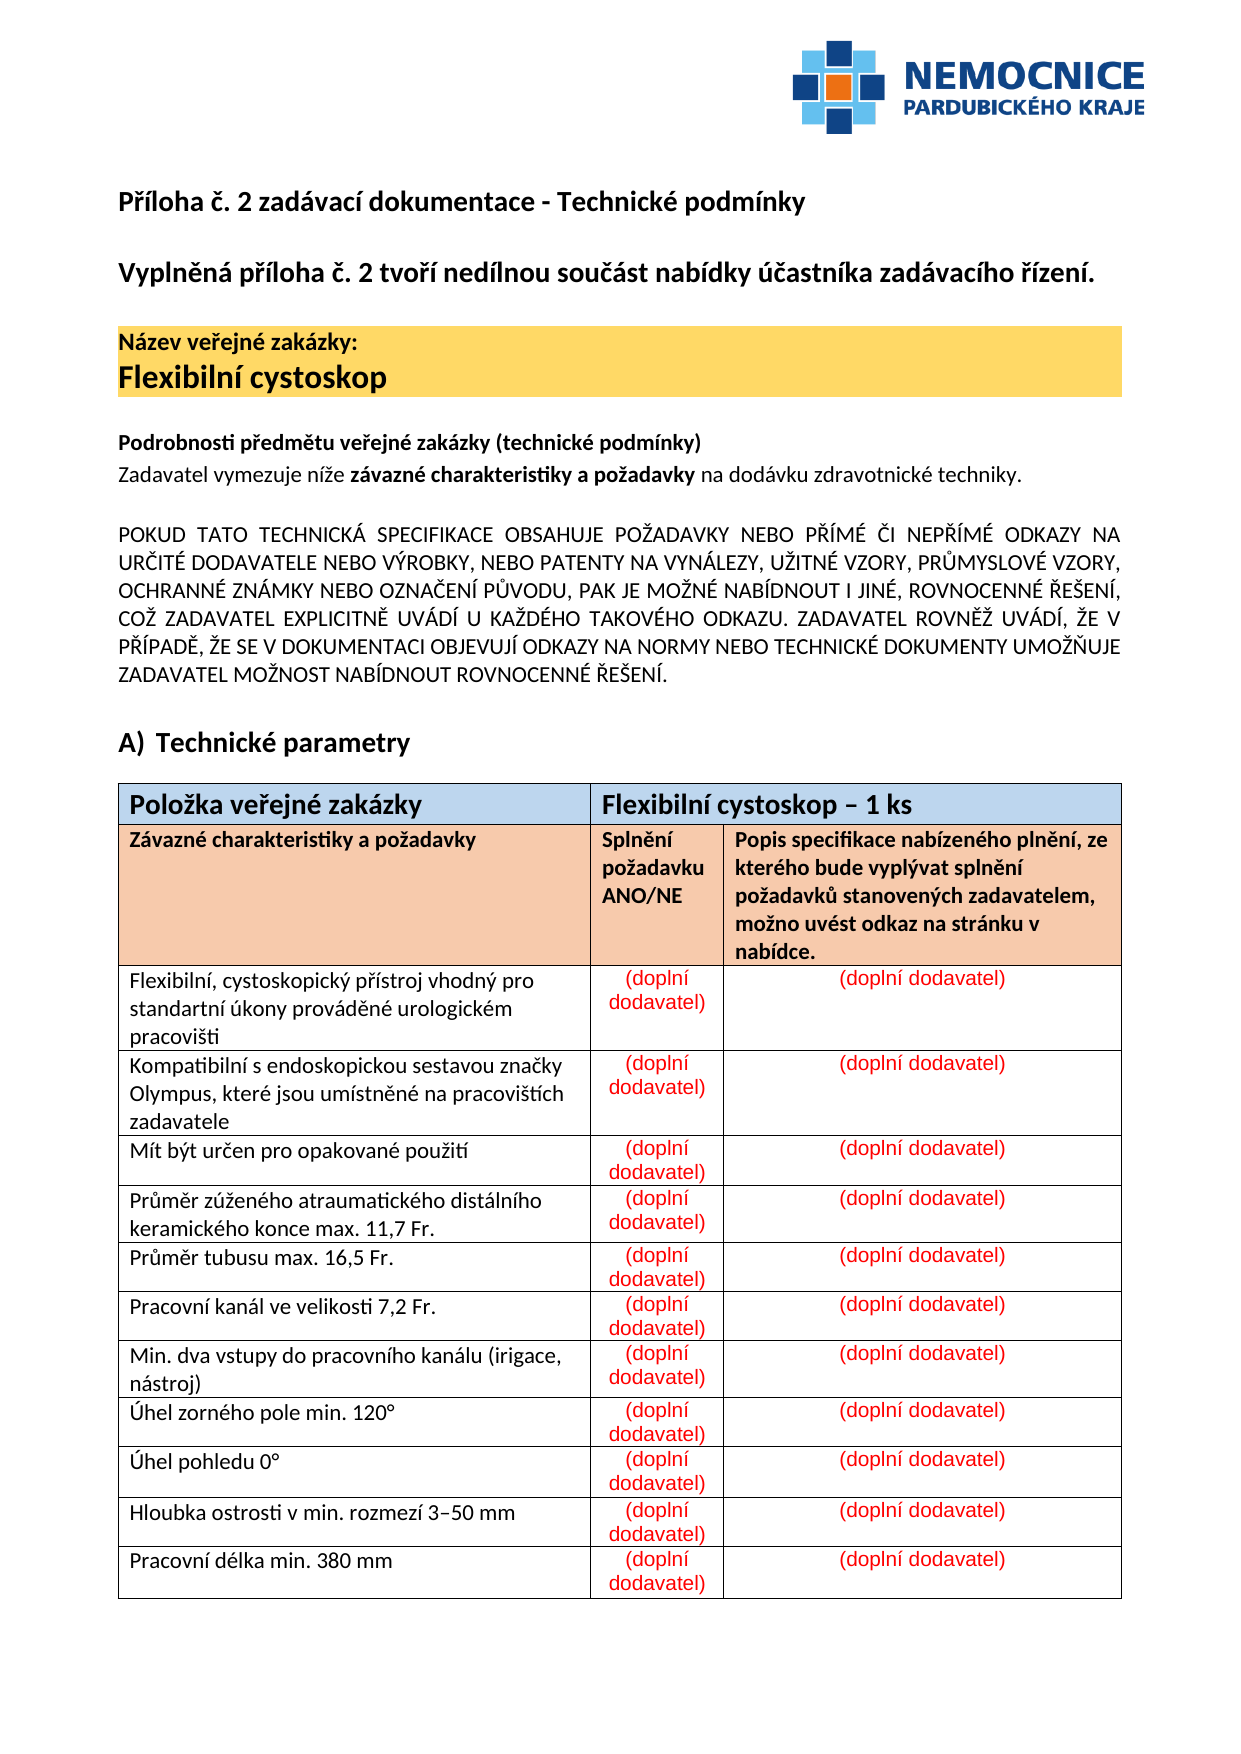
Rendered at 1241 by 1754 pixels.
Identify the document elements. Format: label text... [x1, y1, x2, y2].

table_cell (doplní dodavatel) [591, 1243, 723, 1291]
table_cell Hloubka ostrosti v min. rozmezí 3–50 mm [119, 1498, 590, 1546]
table_cell (doplní dodavatel) [724, 1498, 1121, 1546]
table_cell Pracovní délka min. 380 mm [119, 1547, 590, 1598]
text Flexibilní cystoskop [118, 356, 1122, 397]
table_header Položka veřejné zakázky [119, 784, 590, 824]
table_cell Splnění požadavku ANO/NE [591, 825, 723, 965]
table_cell Kompatibilní s endoskopickou sestavou značky Olympus, které jsou umístněné na pracovištích zadavatele [119, 1051, 590, 1135]
table_cell (doplní dodavatel) [591, 1341, 723, 1397]
table_cell Průměr zúženého atraumatického distálního keramického konce max. 11,7 Fr. [119, 1186, 590, 1242]
table_cell (doplní dodavatel) [591, 1136, 723, 1185]
text Podrobnosti předmětu veřejné zakázky (technické podmínky) [118, 428, 1122, 456]
table_cell (doplní dodavatel) [591, 1547, 723, 1598]
table_cell Mít být určen pro opakované použití [119, 1136, 590, 1185]
table_cell (doplní dodavatel) [724, 1398, 1121, 1446]
table_cell (doplní dodavatel) [724, 1447, 1121, 1497]
table_cell (doplní dodavatel) [591, 1186, 723, 1242]
table_cell (doplní dodavatel) [591, 1498, 723, 1546]
text Název veřejné zakázky: [118, 326, 1122, 356]
table_cell (doplní dodavatel) [724, 1186, 1121, 1242]
table_header Flexibilní cystoskop – 1 ks [591, 784, 1121, 824]
table_cell Min. dva vstupy do pracovního kanálu (irigace, nástroj) [119, 1341, 590, 1397]
table_cell (doplní dodavatel) [591, 966, 723, 1050]
text Vyplněná příloha č. 2 tvoří nedílnou součást nabídky účastníka zadávacího řízení. [118, 254, 1122, 290]
table_cell (doplní dodavatel) [724, 1051, 1121, 1135]
table_cell (doplní dodavatel) [724, 1243, 1121, 1291]
table_cell (doplní dodavatel) [724, 1341, 1121, 1397]
table_cell (doplní dodavatel) [724, 1136, 1121, 1185]
table_cell Popis specifikace nabízeného plnění, ze kterého bude vyplývat splnění požadavků stanovených zadavatelem, možno uvést odkaz na stránku v nabídce. [724, 825, 1121, 965]
picture [791, 39, 1145, 135]
table_cell (doplní dodavatel) [724, 1292, 1121, 1340]
table_cell (doplní dodavatel) [724, 1547, 1121, 1598]
table_cell (doplní dodavatel) [591, 1292, 723, 1340]
table_cell Úhel pohledu 0° [119, 1447, 590, 1497]
table_cell Pracovní kanál ve velikosti 7,2 Fr. [119, 1292, 590, 1340]
table_cell Úhel zorného pole min. 120° [119, 1398, 590, 1446]
table_cell (doplní dodavatel) [724, 966, 1121, 1050]
subtitle Technické parametry [118, 724, 1122, 759]
table_cell (doplní dodavatel) [591, 1447, 723, 1497]
text Příloha č. 2 zadávací dokumentace - Technické podmínky [118, 183, 1122, 219]
table_cell Průměr tubusu max. 16,5 Fr. [119, 1243, 590, 1291]
table_cell Flexibilní, cystoskopický přístroj vhodný pro standartní úkony prováděné urologickém pracovišti [119, 966, 590, 1050]
table_cell (doplní dodavatel) [591, 1398, 723, 1446]
text Zadavatel vymezuje níže závazné charakteristiky a požadavky na dodávku zdravotnické techniky. [118, 460, 1122, 488]
text POKUD TATO TECHNICKÁ SPECIFIKACE OBSAHUJE POŽADAVKY NEBO PŘÍMÉ ČI NEPŘÍMÉ ODKAZY NA URČITÉ DODAVATELE NEBO VÝROBKY, NEBO PATENTY NA VYNÁLEZY, UŽITNÉ VZORY, PRŮMYSLOVÉ VZORY, OCHRANNÉ ZNÁMKY NEBO OZNAČENÍ PŮVODU, PAK JE MOŽNÉ NABÍDNOUT I JINÉ, ROVNOCENNÉ ŘEŠENÍ, COŽ ZADAVATEL EXPLICITNĚ UVÁDÍ U KAŽDÉHO TAKOVÉHO ODKAZU. ZADAVATEL ROVNĚŽ UVÁDÍ, ŽE V PŘÍPADĚ, ŽE SE V DOKUMENTACI OBJEVUJÍ ODKAZY NA NORMY NEBO TECHNICKÉ DOKUMENTY UMOŽŇUJE ZADAVATEL MOŽNOST NABÍDNOUT ROVNOCENNÉ ŘEŠENÍ. [118, 520, 1122, 688]
table_cell (doplní dodavatel) [591, 1051, 723, 1135]
table_cell Závazné charakteristiky a požadavky [119, 825, 590, 965]
